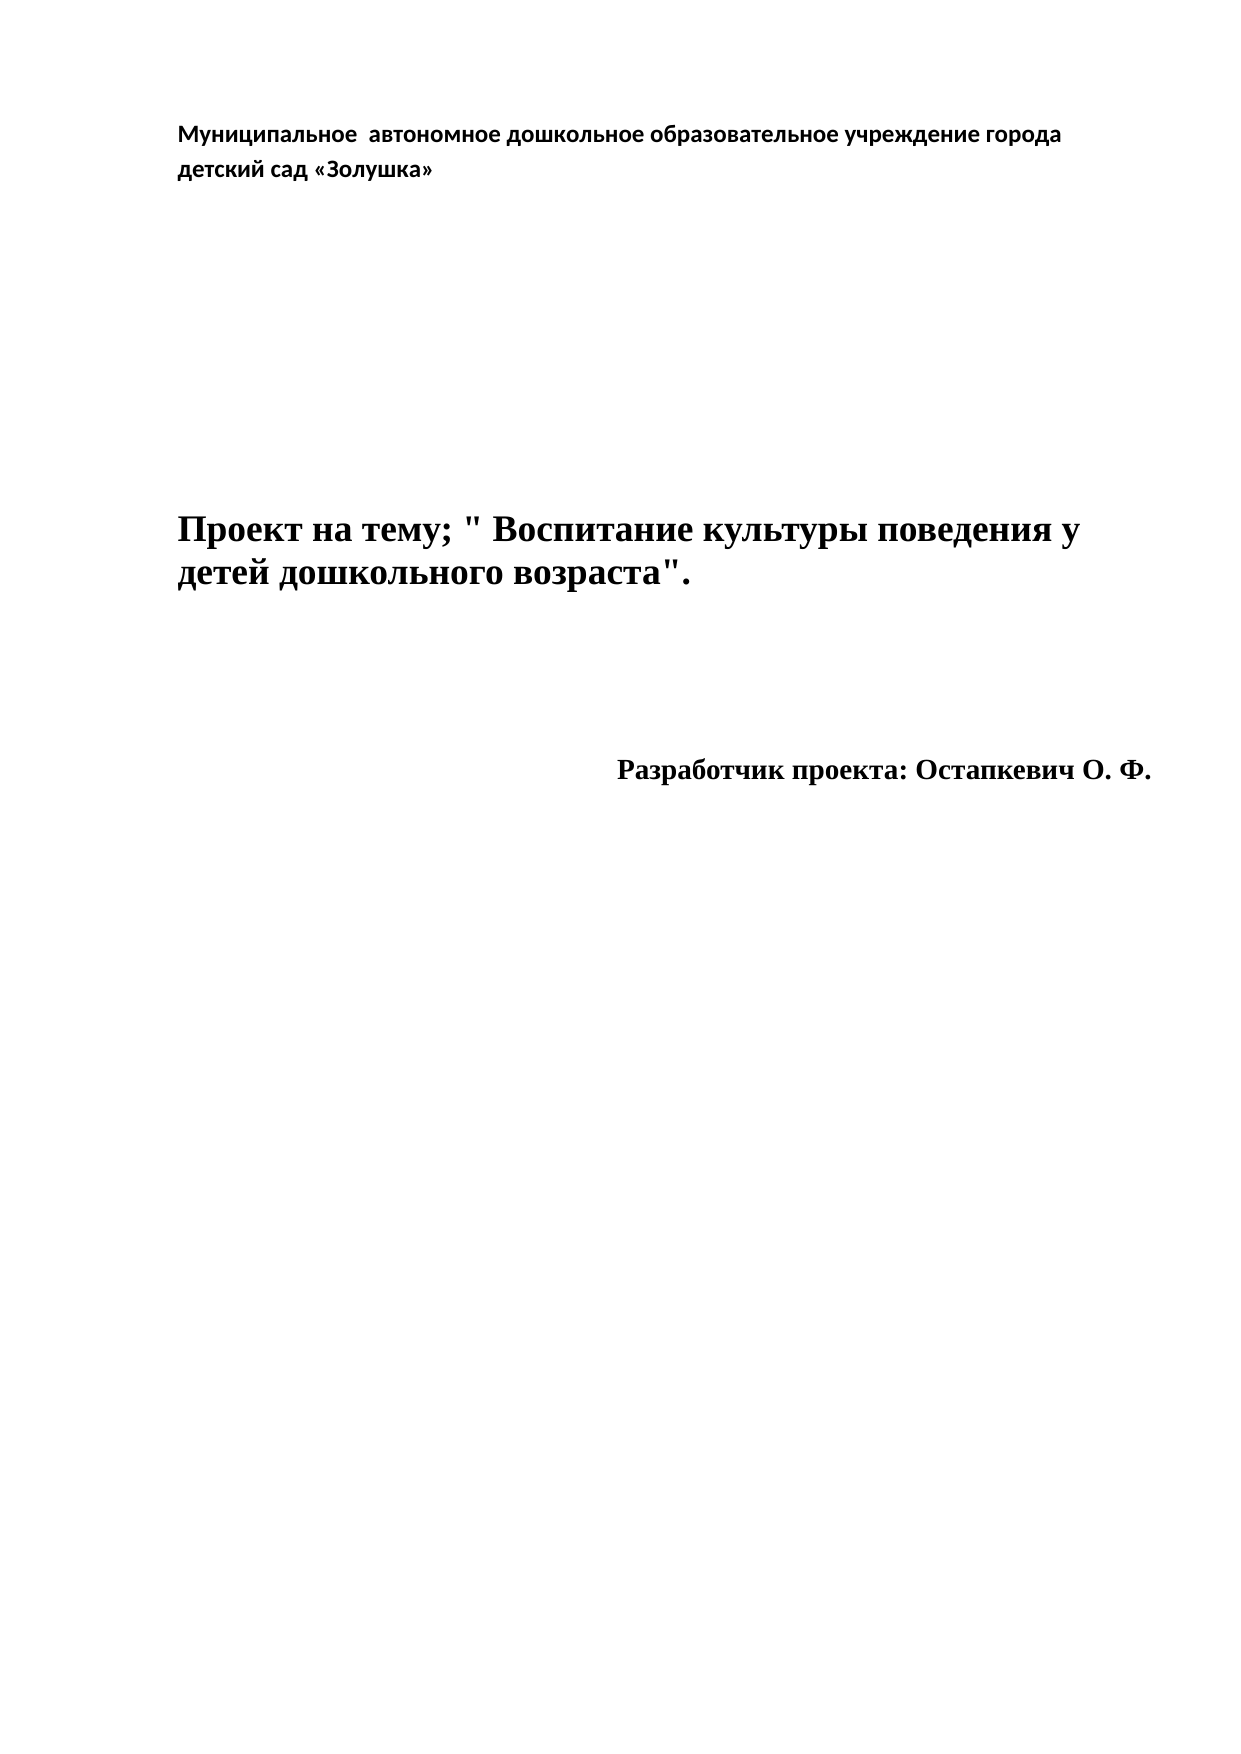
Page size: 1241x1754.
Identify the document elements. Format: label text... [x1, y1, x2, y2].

text Муниципальное автономное дошкольное образовательное учреждение города детский сад «Золушка» [177, 118, 1152, 184]
text Проект на тему; " Воспитание культуры поведения у детей дошкольного возраста". [177, 506, 1152, 593]
text Разработчик проекта: Остапкевич О. Ф. [177, 752, 1152, 786]
